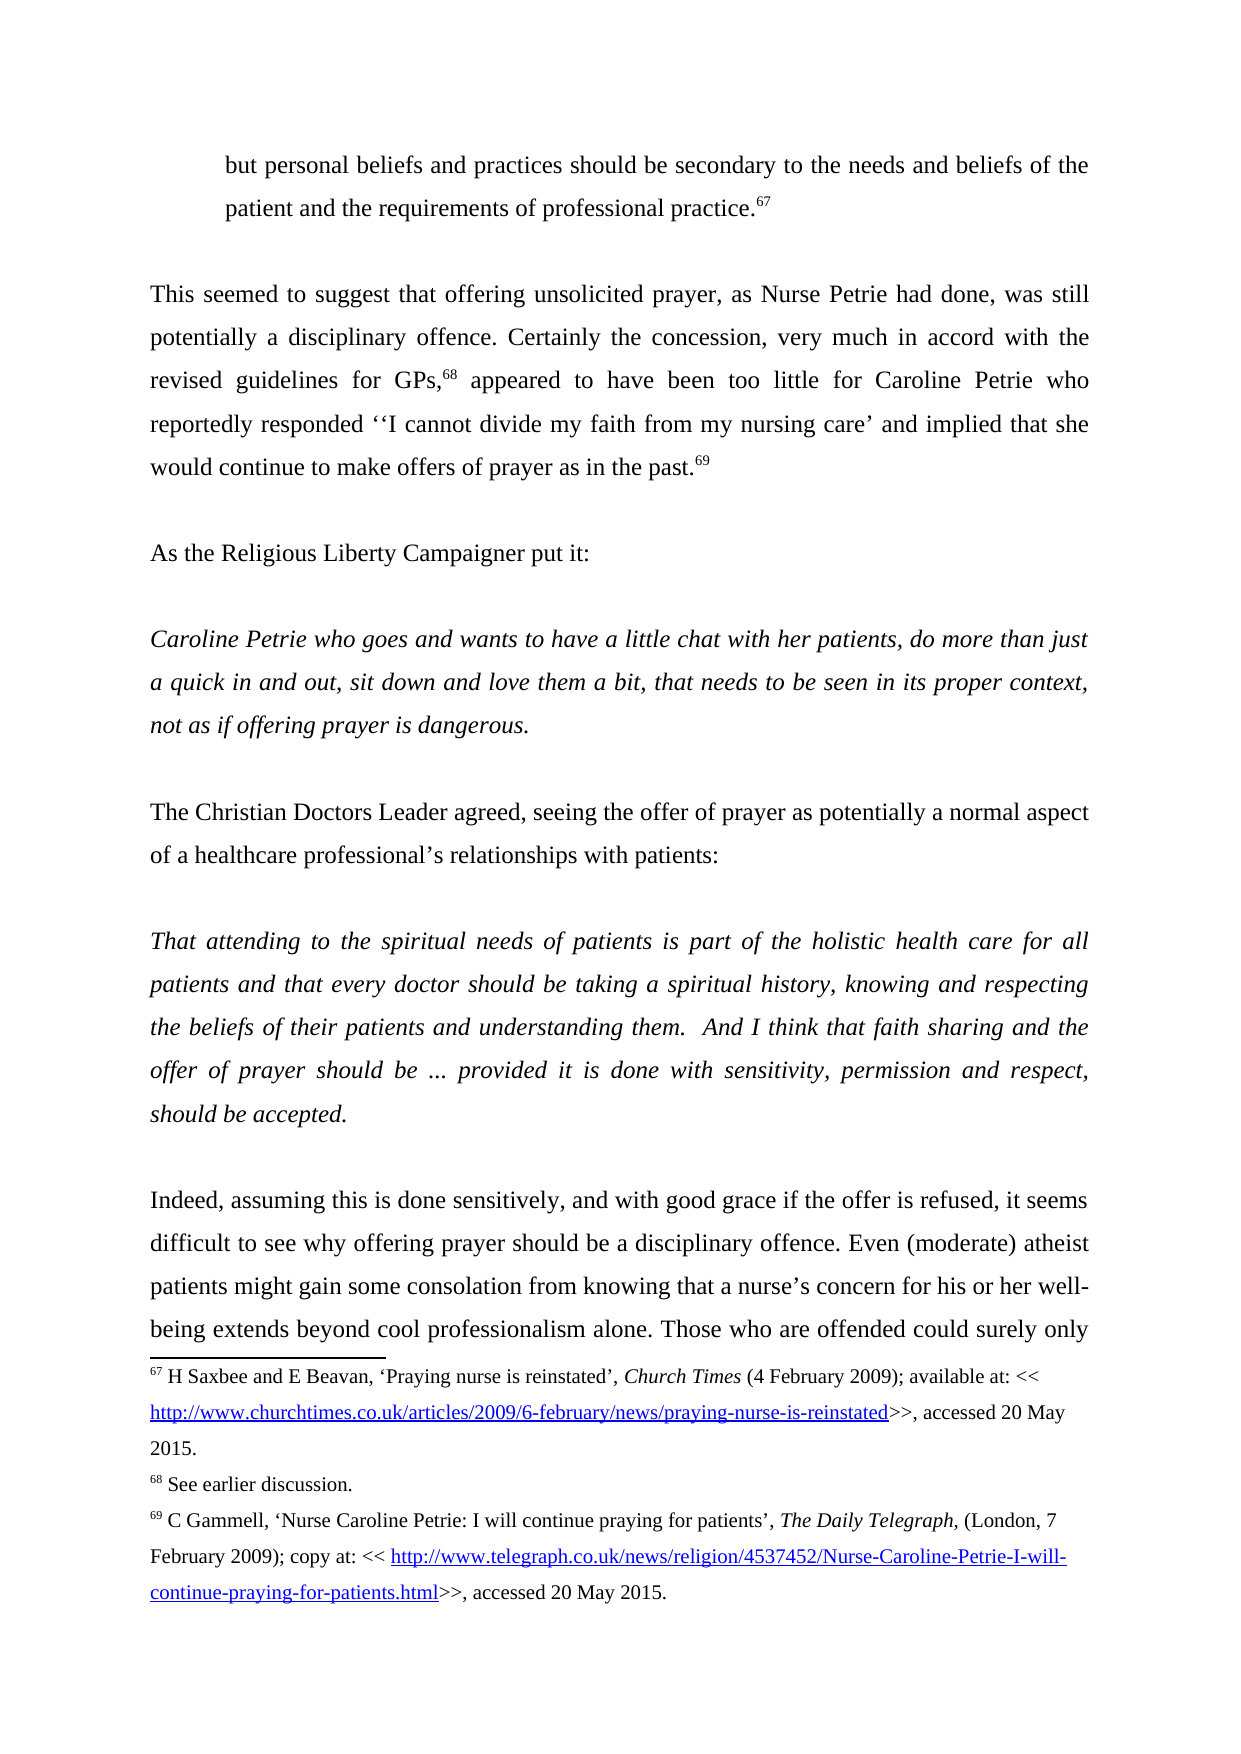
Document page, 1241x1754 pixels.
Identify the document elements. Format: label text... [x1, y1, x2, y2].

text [225, 150, 1090, 222]
text As the Religious Liberty Campaigner put it: [150, 538, 1090, 567]
text That attending to the spiritual needs of patients is part of the holistic health care for all patients and that every doctor should be taking a spiritual history, knowing and respecting the beliefs of their patients and understanding them. And I think that faith sharing and the offer of prayer should be ... provided it is done with sensitivity, permission and respect, should be accepted. [150, 926, 1090, 1127]
text The Christian Doctors Leader agreed, seeing the offer of prayer as potentially a normal aspect of a healthcare professional’s relationships with patients: [150, 797, 1090, 869]
text Caroline Petrie who goes and wants to have a little chat with her patients, do more than just a quick in and out, sit down and love them a bit, that needs to be seen in its proper context, not as if offering prayer is dangerous. [150, 624, 1090, 739]
text This seemed to suggest that offering unsolicited prayer, as Nurse Petrie had done, was still potentially a disciplinary offence. Certainly the concession, very much in accord with the revised guidelines for GPs, appeared to have been too little for Caroline Petrie who reportedly responded ‘‘I cannot divide my faith from my nursing care’ and implied that she would continue to make offers of prayer as in the past. [150, 279, 1090, 481]
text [150, 1185, 1090, 1343]
